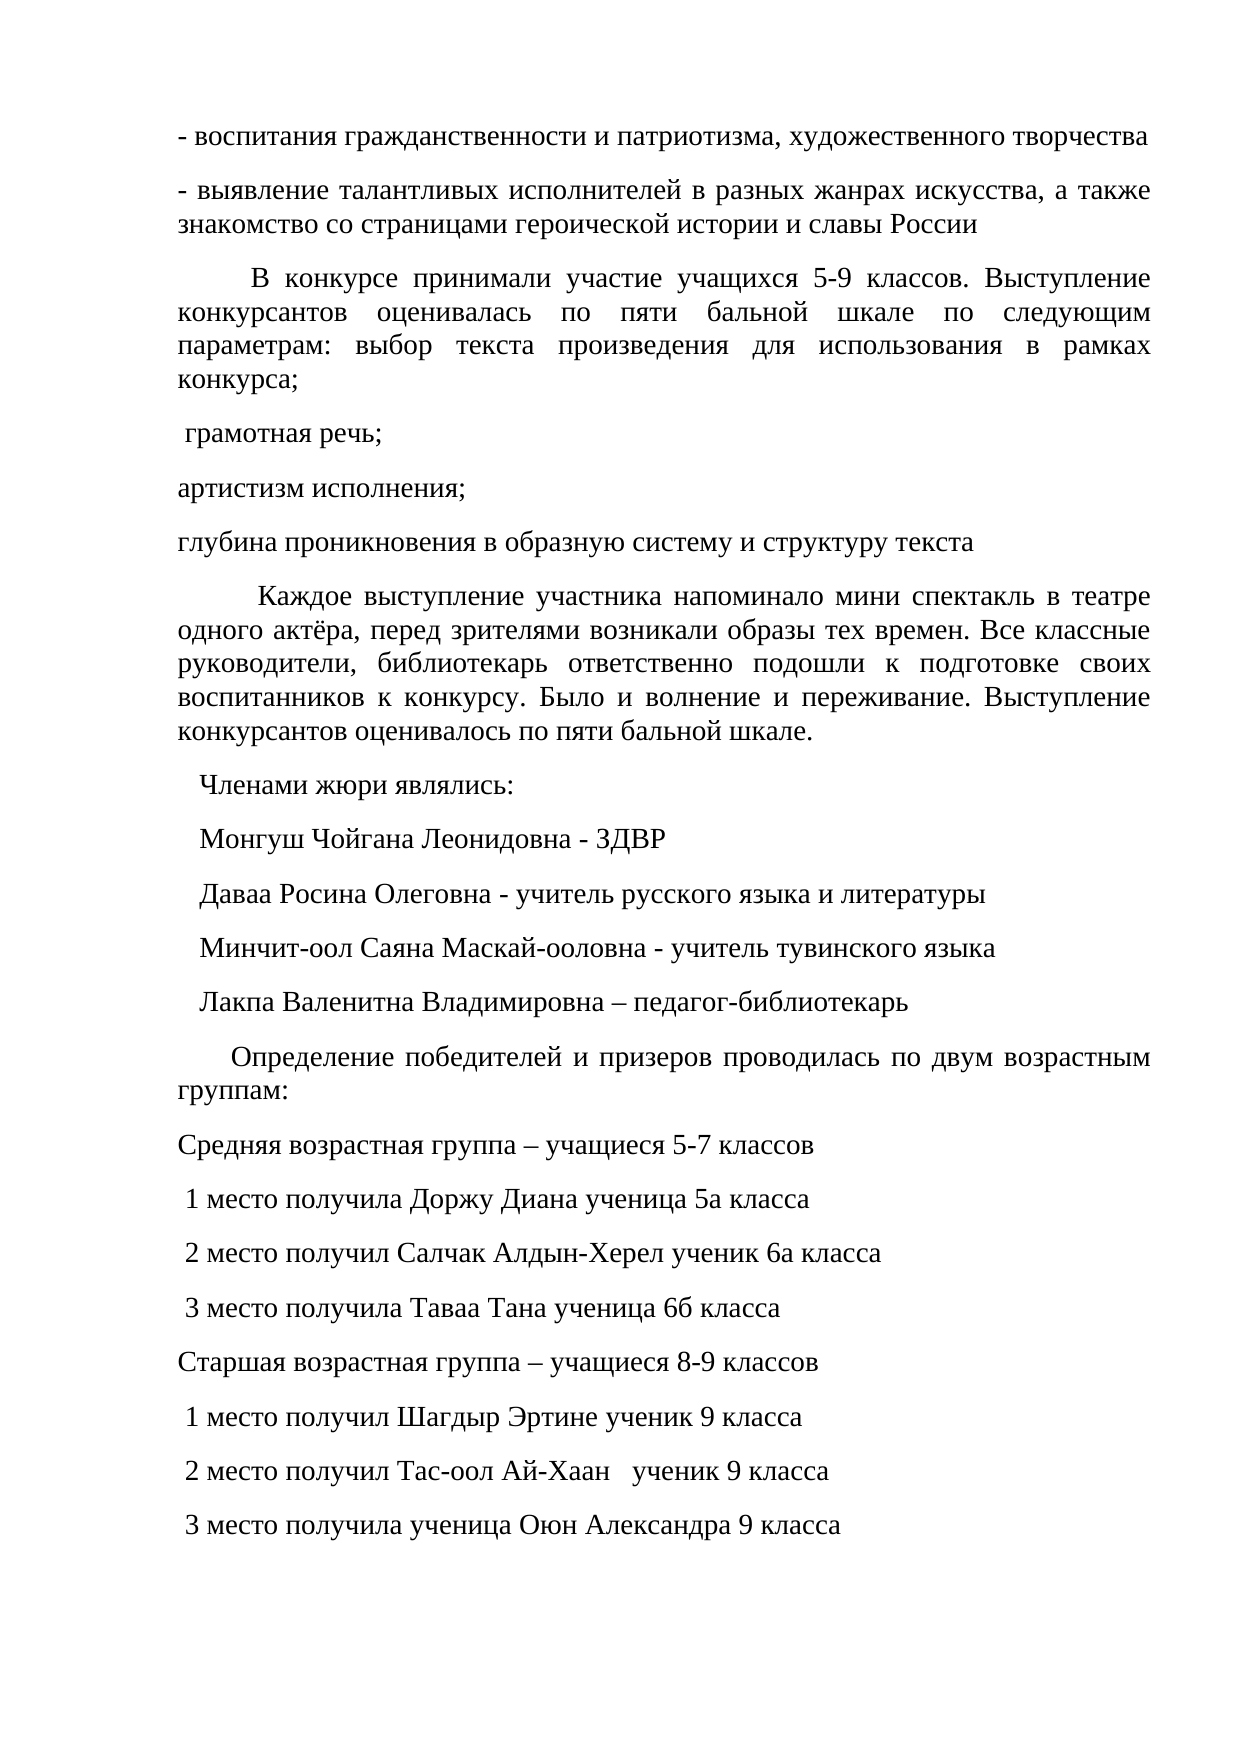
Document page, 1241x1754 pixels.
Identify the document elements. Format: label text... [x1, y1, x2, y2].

text 2 место получил Салчак Алдын-Херел ученик 6а класса [177, 1236, 1152, 1269]
text Средняя возрастная группа – учащиеся 5-7 классов [177, 1127, 1152, 1160]
text Каждое выступление участника напоминало мини спектакль в театре одного актёра, перед зрителями возникали образы тех времен. Все классные руководители, библиотекарь ответственно подошли к подготовке своих воспитанников к конкурсу. Было и волнение и переживание. Выступление конкурсантов оценивалось по пяти бальной шкале. [177, 578, 1152, 746]
text артистизм исполнения; [177, 470, 1152, 503]
text В конкурсе принимали участие учащихся 5-9 классов. Выступление конкурсантов оценивалась по пяти бальной шкале по следующим параметрам: выбор текста произведения для использования в рамках конкурса; [177, 260, 1152, 394]
text Определение победителей и призеров проводилась по двум возрастным группам: [177, 1039, 1152, 1106]
text 1 место получил Шагдыр Эртине ученик 9 класса [177, 1399, 1152, 1432]
text Монгуш Чойгана Леонидовна - ЗДВР [177, 821, 1152, 855]
text 3 место получила ученица Оюн Александра 9 класса [177, 1507, 1152, 1541]
text Минчит-оол Саяна Маскай-ооловна - учитель тувинского языка [177, 930, 1152, 964]
text 2 место получил Тас-оол Ай-Хаан ученик 9 класса [177, 1453, 1152, 1487]
text Членами жюри являлись: [177, 767, 1152, 801]
text глубина проникновения в образную систему и структуру текста [177, 524, 1152, 558]
text Даваа Росина Олеговна - учитель русского языка и литературы [177, 876, 1152, 909]
text - воспитания гражданственности и патриотизма, художественного творчества [177, 118, 1152, 152]
text 1 место получила Доржу Диана ученица 5а класса [177, 1181, 1152, 1215]
text Старшая возрастная группа – учащиеся 8-9 классов [177, 1344, 1152, 1378]
text - выявление талантливых исполнителей в разных жанрах искусства, а также знакомство со страницами героической истории и славы России [177, 172, 1152, 239]
text грамотная речь; [177, 415, 1152, 449]
text Лакпа Валенитна Владимировна – педагог-библиотекарь [177, 984, 1152, 1018]
text 3 место получила Таваа Тана ученица 6б класса [177, 1290, 1152, 1323]
